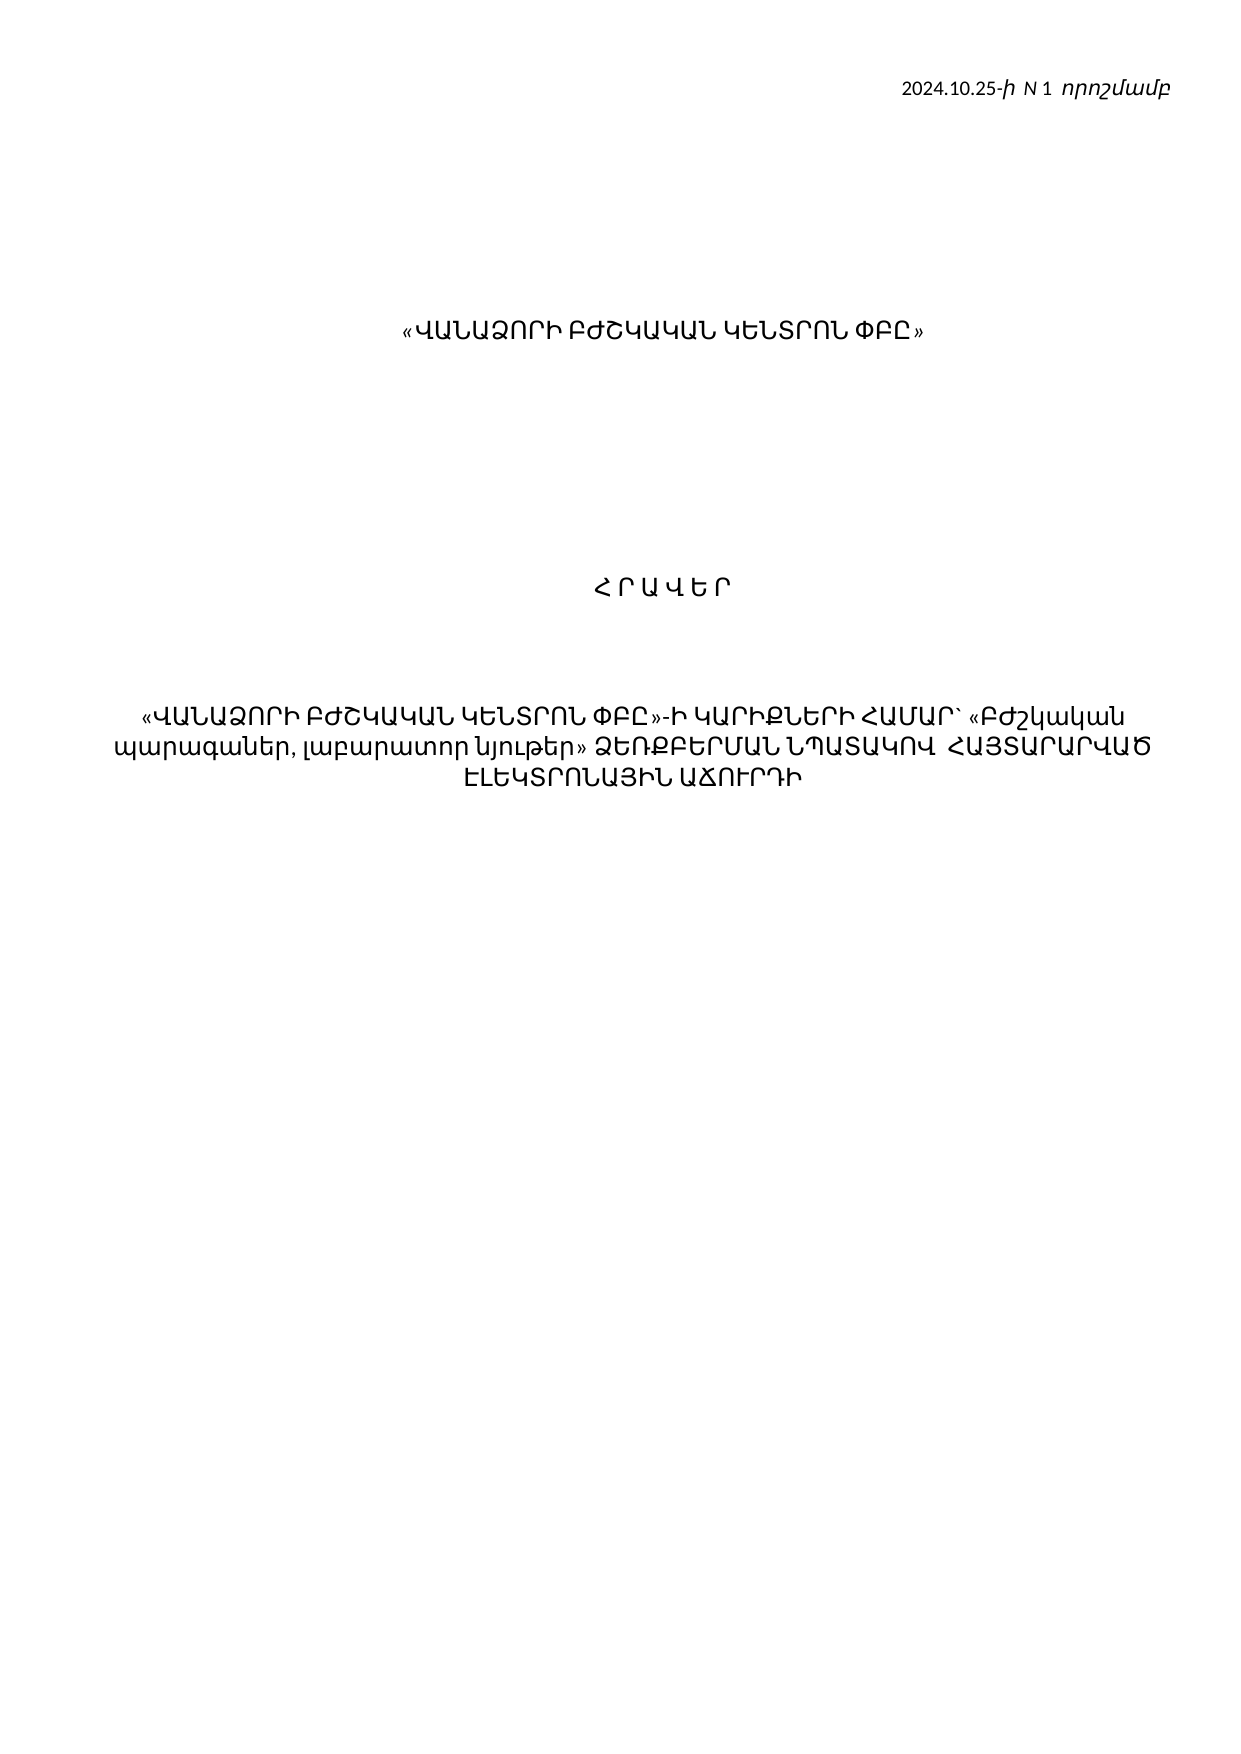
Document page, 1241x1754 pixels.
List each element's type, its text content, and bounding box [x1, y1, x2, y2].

text « ՎԱՆԱՁՈՐԻ ԲԺՇԿԱԿԱՆ ԿԵՆՏՐՈՆ ՓԲԸ» [94, 316, 1172, 346]
text Հ Ր Ա Վ Ե Ր [94, 572, 1172, 602]
text 2024.10.25 -ի N 1 որոշմամբ [94, 75, 1171, 100]
text «ՎԱՆԱՁՈՐԻ ԲԺՇԿԱԿԱՆ ԿԵՆՏՐՈՆ ՓԲԸ»-Ի ԿԱՐԻՔՆԵՐԻ ՀԱՄԱՐ` «ԲԺշկական պարագաներ, լաբարատոր նյութեր» ՁԵՌՔԲԵՐՄԱՆ ՆՊԱՏԱԿՈՎ ՀԱՅՏԱՐԱՐՎԱԾ ԷԼԵԿՏՐՈՆԱՅԻՆ ԱՃՈՒՐԴԻ [94, 701, 1172, 792]
